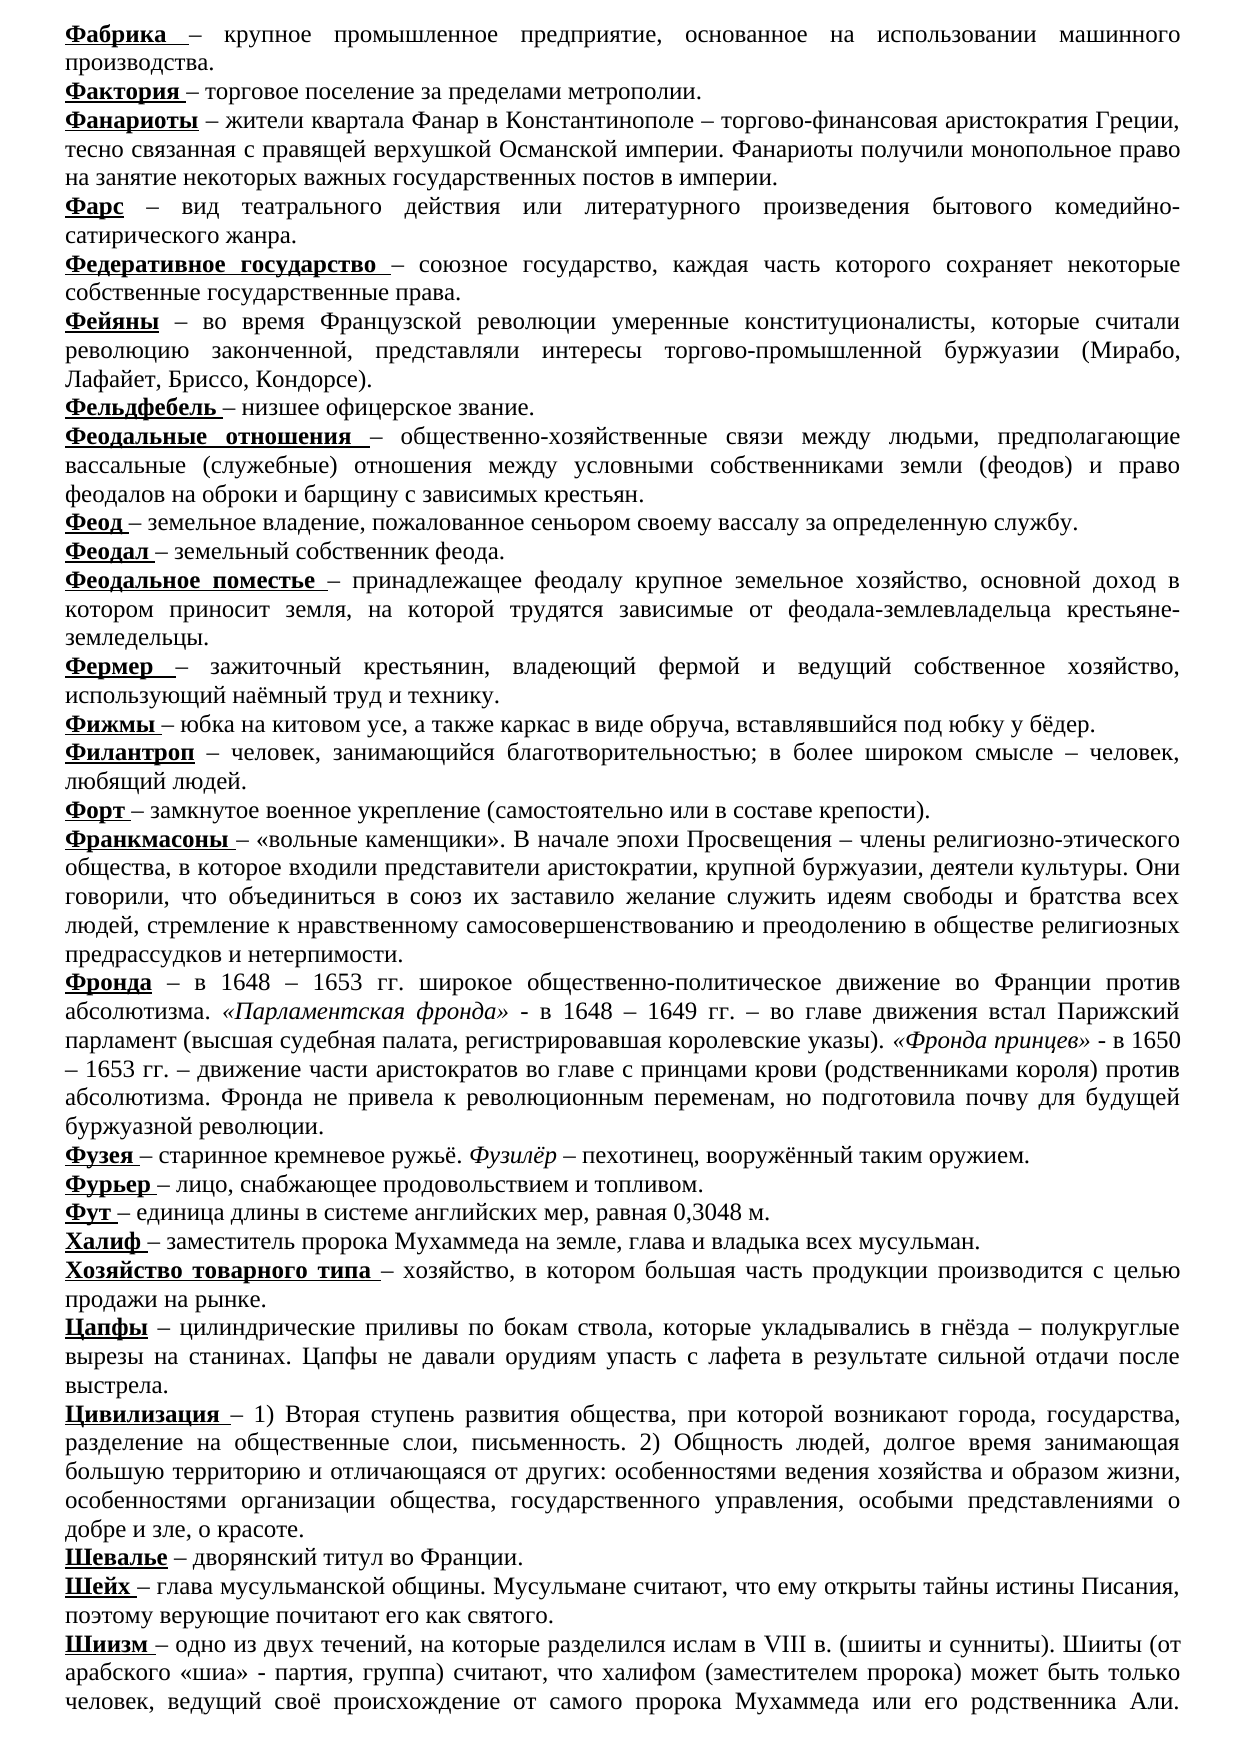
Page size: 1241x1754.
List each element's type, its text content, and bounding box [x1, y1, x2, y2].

text Фузея – старинное кремневое ружьё. Фузилёр – пехотинец, вооружённый таким оружием. [65, 1140, 1181, 1169]
text Феодал – земельный собственник феода. [65, 536, 1181, 565]
text Форт – замкнутое военное укрепление (самостоятельно или в составе крепости). [65, 795, 1181, 824]
text Франкмасоны – «вольные каменщики». В начале эпохи Просвещения – члены религиозно-этического общества, в которое входили представители аристократии, крупной буржуазии, деятели культуры. Они говорили, что объединиться в союз их заставило желание служить идеям свободы и братства всех людей, стремление к нравственному самосовершенствованию и преодолению в обществе религиозных предрассудков и нетерпимости. [65, 824, 1181, 967]
text Фарс – вид театрального действия или литературного произведения бытового комедийно-сатирического жанра. [65, 191, 1181, 249]
text Фурьер – лицо, снабжающее продовольствием и топливом. [65, 1169, 1181, 1197]
text Фабрика – крупное промышленное предприятие, основанное на использовании машинного производства. [65, 19, 1181, 76]
text Шевалье – дворянский титул во Франции. [65, 1542, 1181, 1571]
text Феодальные отношения – общественно-хозяйственные связи между людьми, предполагающие вассальные (служебные) отношения между условными собственниками земли (феодов) и право феодалов на оброки и барщину с зависимых крестьян. [65, 421, 1181, 507]
text Фельдфебель – низшее офицерское звание. [65, 392, 1181, 421]
text Цивилизация – 1) Вторая ступень развития общества, при которой возникают города, государства, разделение на общественные слои, письменность. 2) Общность людей, долгое время занимающая большую территорию и отличающаяся от других: особенностями ведения хозяйства и образом жизни, особенностями организации общества, государственного управления, особыми представлениями о добре и зле, о красоте. [65, 1399, 1181, 1542]
text Фактория – торговое поселение за пределами метрополии. [65, 76, 1181, 105]
text Феодальное поместье – принадлежащее феодалу крупное земельное хозяйство, основной доход в котором приносит земля, на которой трудятся зависимые от феодала-землевладельца крестьяне-земледельцы. [65, 565, 1181, 651]
text Феод – земельное владение, пожалованное сеньором своему вассалу за определенную службу. [65, 507, 1181, 536]
text Хозяйство товарного типа – хозяйство, в котором большая часть продукции производится с целью продажи на рынке. [65, 1255, 1181, 1312]
text Фермер – зажиточный крестьянин, владеющий фермой и ведущий собственное хозяйство, использующий наёмный труд и технику. [65, 651, 1181, 709]
text Фанариоты – жители квартала Фанар в Константинополе – торгово-финансовая аристократия Греции, тесно связанная с правящей верхушкой Османской империи. Фанариоты получили монопольное право на занятие некоторых важных государственных постов в империи. [65, 105, 1181, 191]
text Федеративное государство – союзное государство, каждая часть которого сохраняет некоторые собственные государственные права. [65, 249, 1181, 306]
text Фут – единица длины в системе английских мер, равная . [65, 1197, 1181, 1226]
text Халиф – заместитель пророка Мухаммеда на земле, глава и владыка всех мусульман. [65, 1226, 1181, 1255]
text Шейх – глава мусульманской общины. Мусульмане считают, что ему открыты тайны истины Писания, поэтому верующие почитают его как святого. [65, 1571, 1181, 1629]
text Фейяны – во время Французской революции умеренные конституционалисты, которые считали революцию законченной, представляли интересы торгово-промышленной буржуазии (Мирабо, Лафайет, Бриссо, Кондорсе). [65, 306, 1181, 392]
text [65, 1629, 1181, 1715]
text Фронда – в 1648 – 1653 гг. широкое общественно-политическое движение во Франции против абсолютизма. «Парламентская фронда» - в 1648 – 1649 гг. – во главе движения встал Парижский парламент (высшая судебная палата, регистрировавшая королевские указы). «Фронда принцев» - в 1650 – 1653 гг. – движение части аристократов во главе с принцами крови (родственниками короля) против абсолютизма. Фронда не привела к революционным переменам, но подготовила почву для будущей буржуазной революции. [65, 967, 1181, 1140]
text Цапфы – цилиндрические приливы по бокам ствола, которые укладывались в гнёзда – полукруглые вырезы на станинах. Цапфы не давали орудиям упасть с лафета в результате сильной отдачи после выстрела. [65, 1312, 1181, 1399]
text Фижмы – юбка на китовом усе, а также каркас в виде обруча, вставлявшийся под юбку у бёдер. [65, 709, 1181, 737]
text Филантроп – человек, занимающийся благотворительностью; в более широком смысле – человек, любящий людей. [65, 737, 1181, 795]
